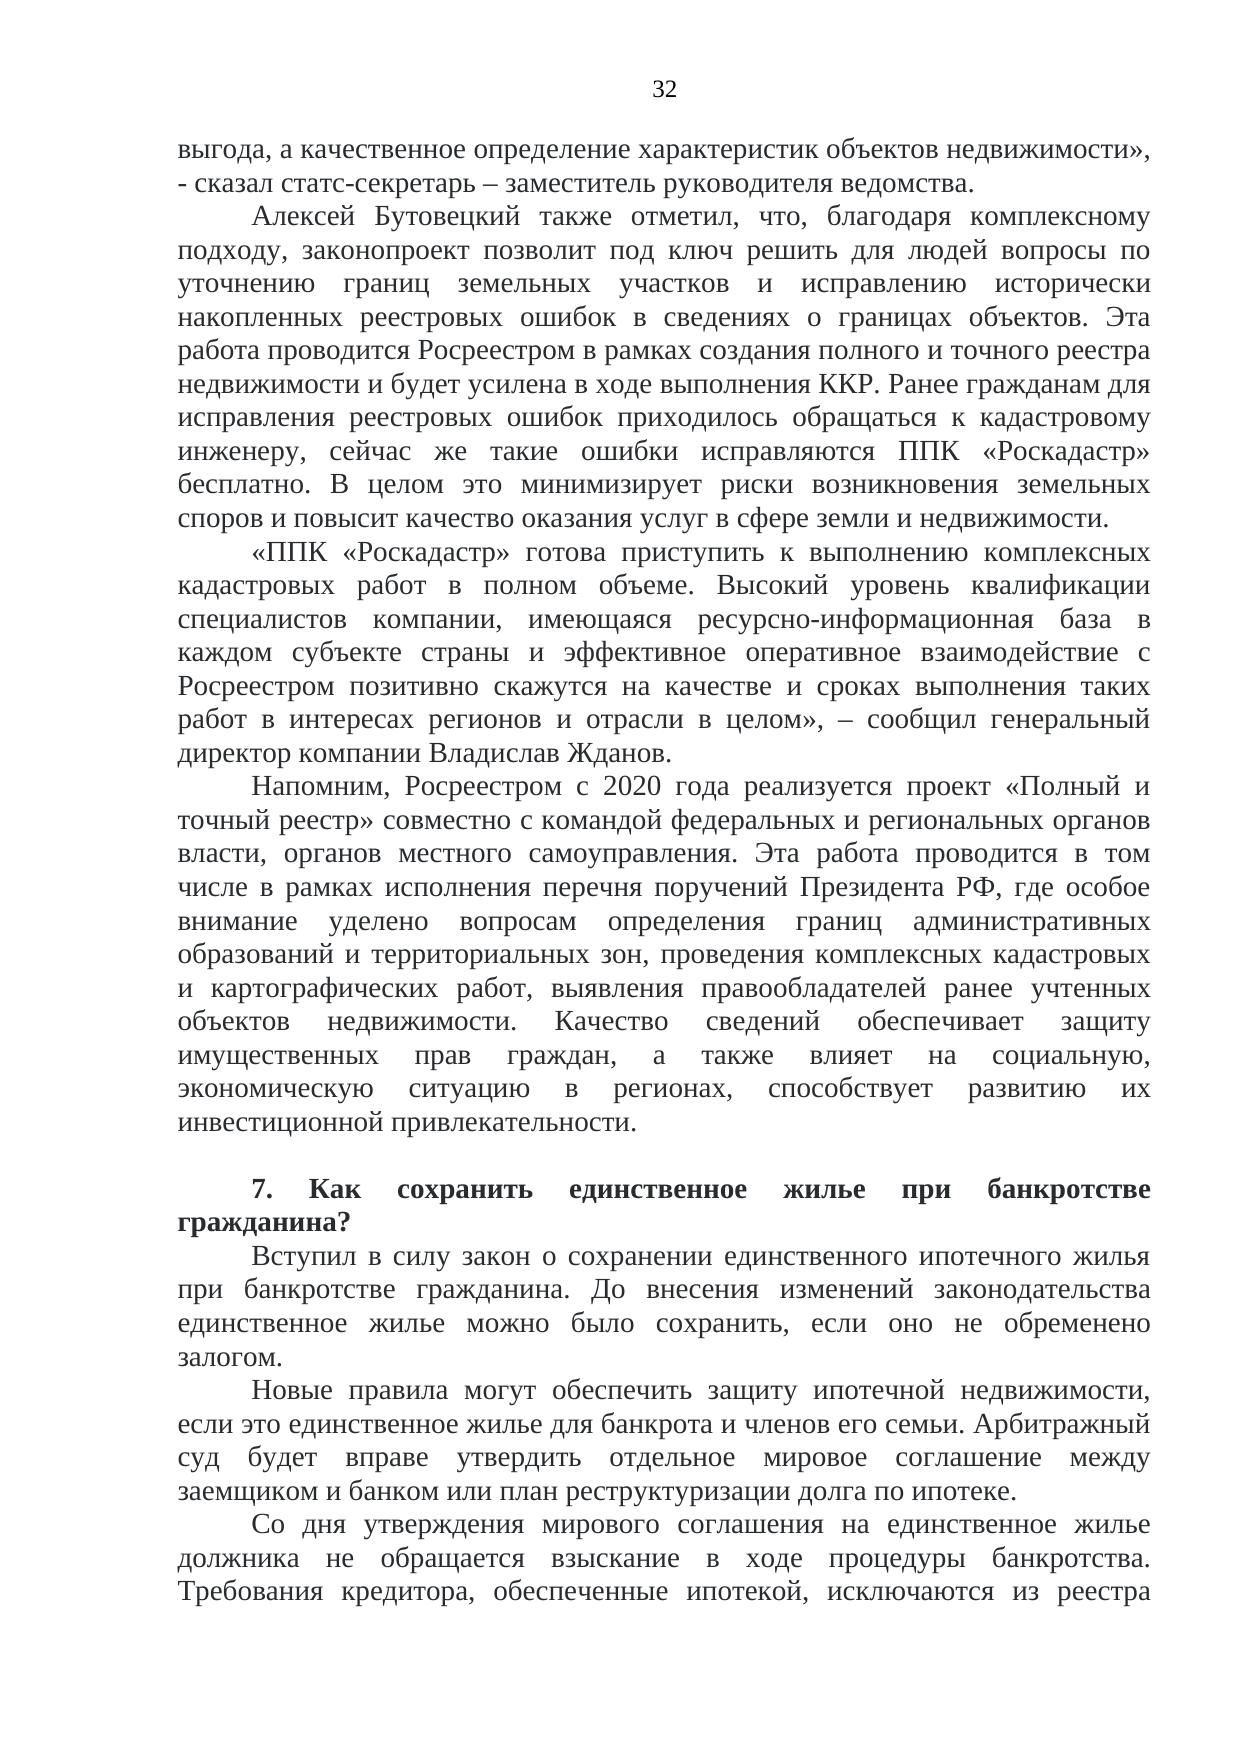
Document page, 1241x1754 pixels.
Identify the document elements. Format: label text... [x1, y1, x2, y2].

text «ППК «Роскадастр» готова приступить к выполнению комплексных кадастровых работ в полном объеме. Высокий уровень квалификации специалистов компании, имеющаяся ресурсно-информационная база в каждом субъекте страны и эффективное оперативное взаимодействие с Росреестром позитивно скажутся на качестве и сроках выполнения таких работ в интересах регионов и отрасли в целом», – сообщил генеральный директор компании Владислав Жданов. [177, 534, 1152, 768]
text 7. Как сохранить единственное жилье при банкротстве гражданина? [177, 1171, 1152, 1238]
text Алексей Бутовецкий также отметил, что, благодаря комплексному подходу, законопроект позволит под ключ решить для людей вопросы по уточнению границ земельных участков и исправлению исторически накопленных реестровых ошибок в сведениях о границах объектов. Эта работа проводится Росреестром в рамках создания полного и точного реестра недвижимости и будет усилена в ходе выполнения ККР. Ранее гражданам для исправления реестровых ошибок приходилось обращаться к кадастровому инженеру, сейчас же такие ошибки исправляются ППК «Роскадастр» бесплатно. В целом это минимизирует риски возникновения земельных споров и повысит качество оказания услуг в сфере земли и недвижимости. [177, 198, 1152, 534]
text Вступил в силу закон о сохранении единственного ипотечного жилья при банкротстве гражданина. До внесения изменений законодательства единственное жилье можно было сохранить, если оно не обременено залогом. [177, 1238, 1152, 1372]
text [177, 1506, 1152, 1607]
text Напомним, Росреестром с 2020 года реализуется проект «Полный и точный реестр» совместно с командой федеральных и региональных органов власти, органов местного самоуправления. Эта работа проводится в том числе в рамках исполнения перечня поручений Президента РФ, где особое внимание уделено вопросам определения границ административных образований и территориальных зон, проведения комплексных кадастровых и картографических работ, выявления правообладателей ранее учтенных объектов недвижимости. Качество сведений обеспечивает защиту имущественных прав граждан, а также влияет на социальную, экономическую ситуацию в регионах, способствует развитию их инвестиционной привлекательности. [177, 768, 1152, 1137]
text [177, 131, 1152, 198]
text Новые правила могут обеспечить защиту ипотечной недвижимости, если это единственное жилье для банкрота и членов его семьи. Арбитражный суд будет вправе утвердить отдельное мировое соглашение между заемщиком и банком или план реструктуризации долга по ипотеке. [177, 1372, 1152, 1506]
